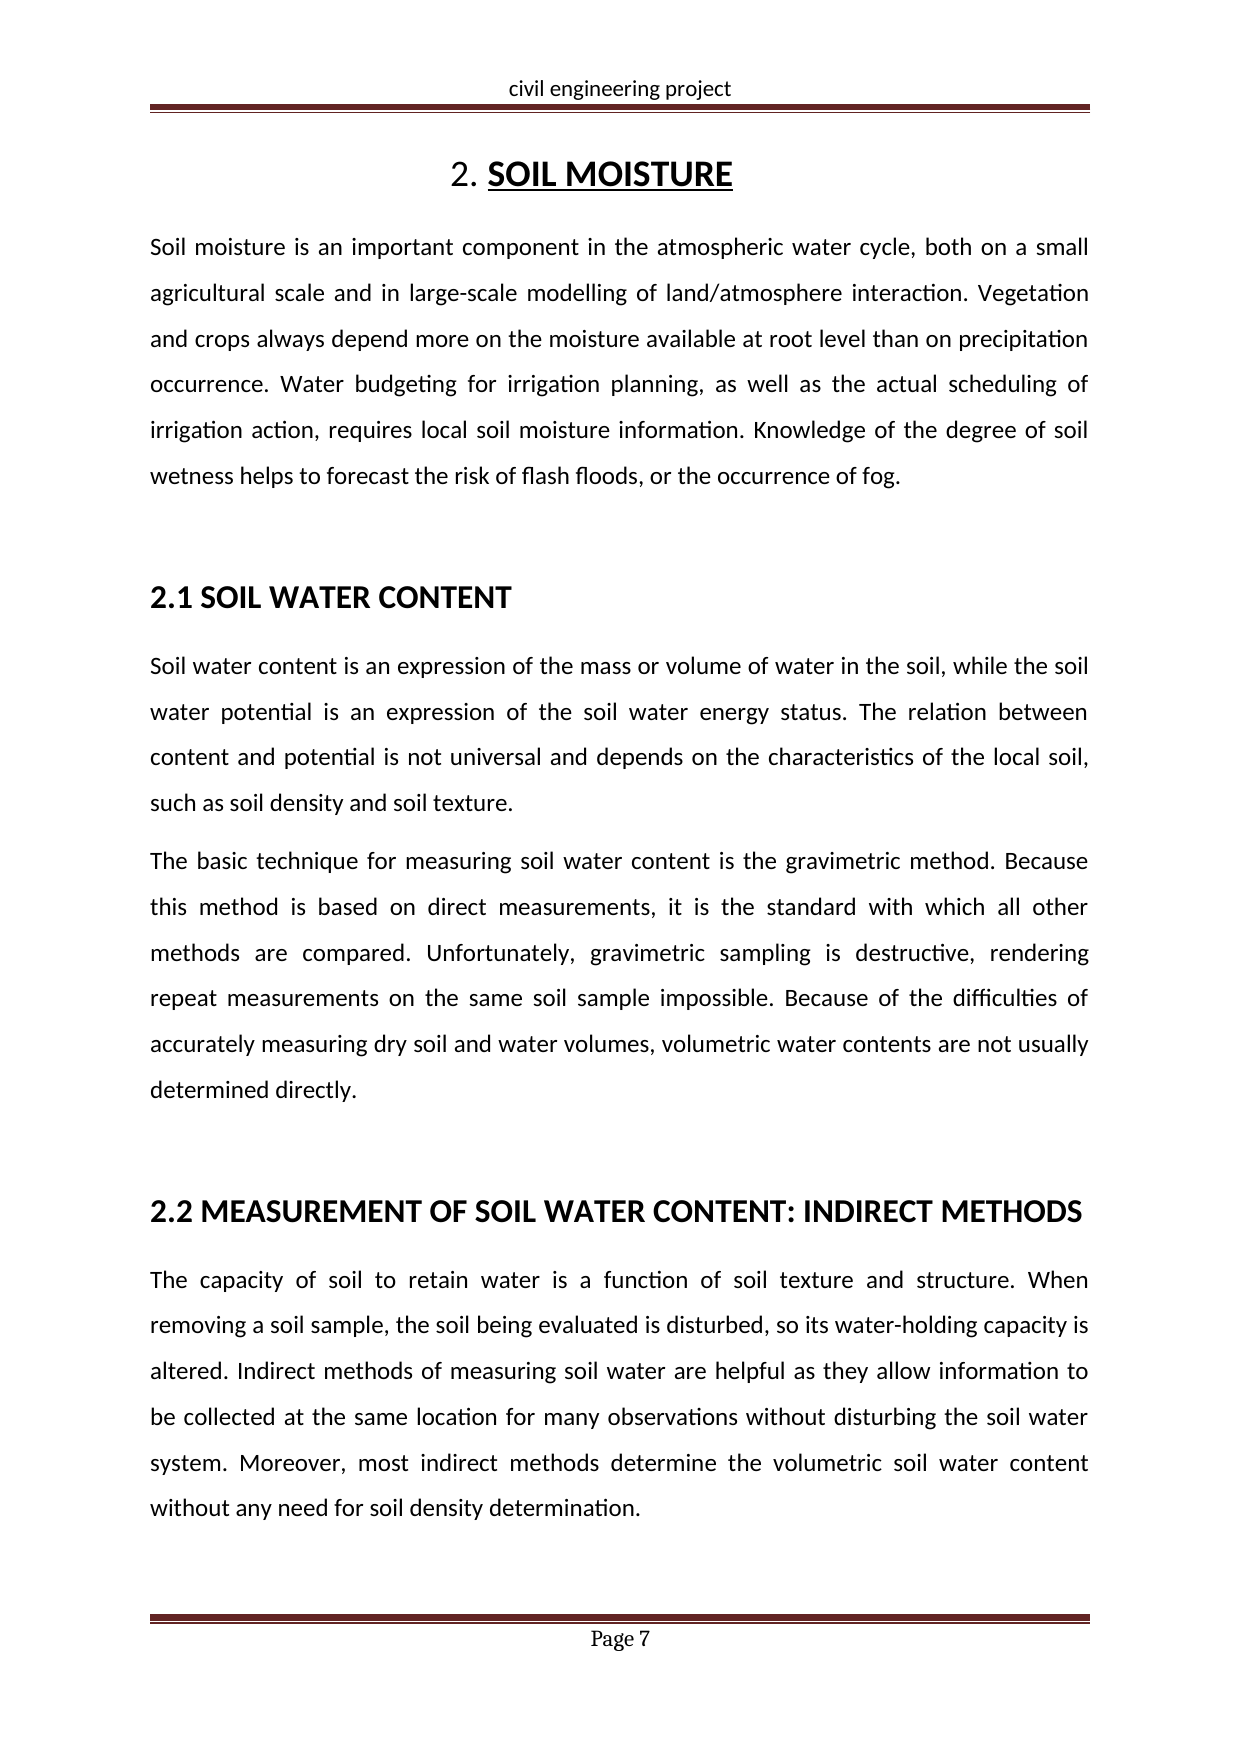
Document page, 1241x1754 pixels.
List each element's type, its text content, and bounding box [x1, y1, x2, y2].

text 2.2 Measurement of Soil water content: indirect methods [150, 1190, 1090, 1231]
list SOIL MOISTURE [450, 150, 1090, 196]
text Soil moisture is an important component in the atmospheric water cycle, both on a small agricultural scale and in large-scale modelling of land/atmosphere interaction. Vegetation and crops always depend more on the moisture available at root level than on precipitation occurrence. Water budgeting for irrigation planning, as well as the actual scheduling of irrigation action, requires local soil moisture information. Knowledge of the degree of soil wetness helps to forecast the risk of flash floods, or the occurrence of fog. [150, 231, 1090, 490]
text Soil water content is an expression of the mass or volume of water in the soil, while the soil water potential is an expression of the soil water energy status. The relation between content and potential is not universal and depends on the characteristics of the local soil, such as soil density and soil texture. [150, 650, 1090, 818]
text 2.1 SOIL WATER CONTENT [150, 576, 1090, 617]
text The capacity of soil to retain water is a function of soil texture and structure. When removing a soil sample, the soil being evaluated is disturbed, so its water-holding capacity is altered. Indirect methods of measuring soil water are helpful as they allow information to be collected at the same location for many observations without disturbing the soil water system. Moreover, most indirect methods determine the volumetric soil water content without any need for soil density determination. [150, 1264, 1090, 1523]
text The basic technique for measuring soil water content is the gravimetric method. Because this method is based on direct measurements, it is the standard with which all other methods are compared. Unfortunately, gravimetric sampling is destructive, rendering repeat measurements on the same soil sample impossible. Because of the difficulties of accurately measuring dry soil and water volumes, volumetric water contents are not usually determined directly. [150, 845, 1090, 1104]
